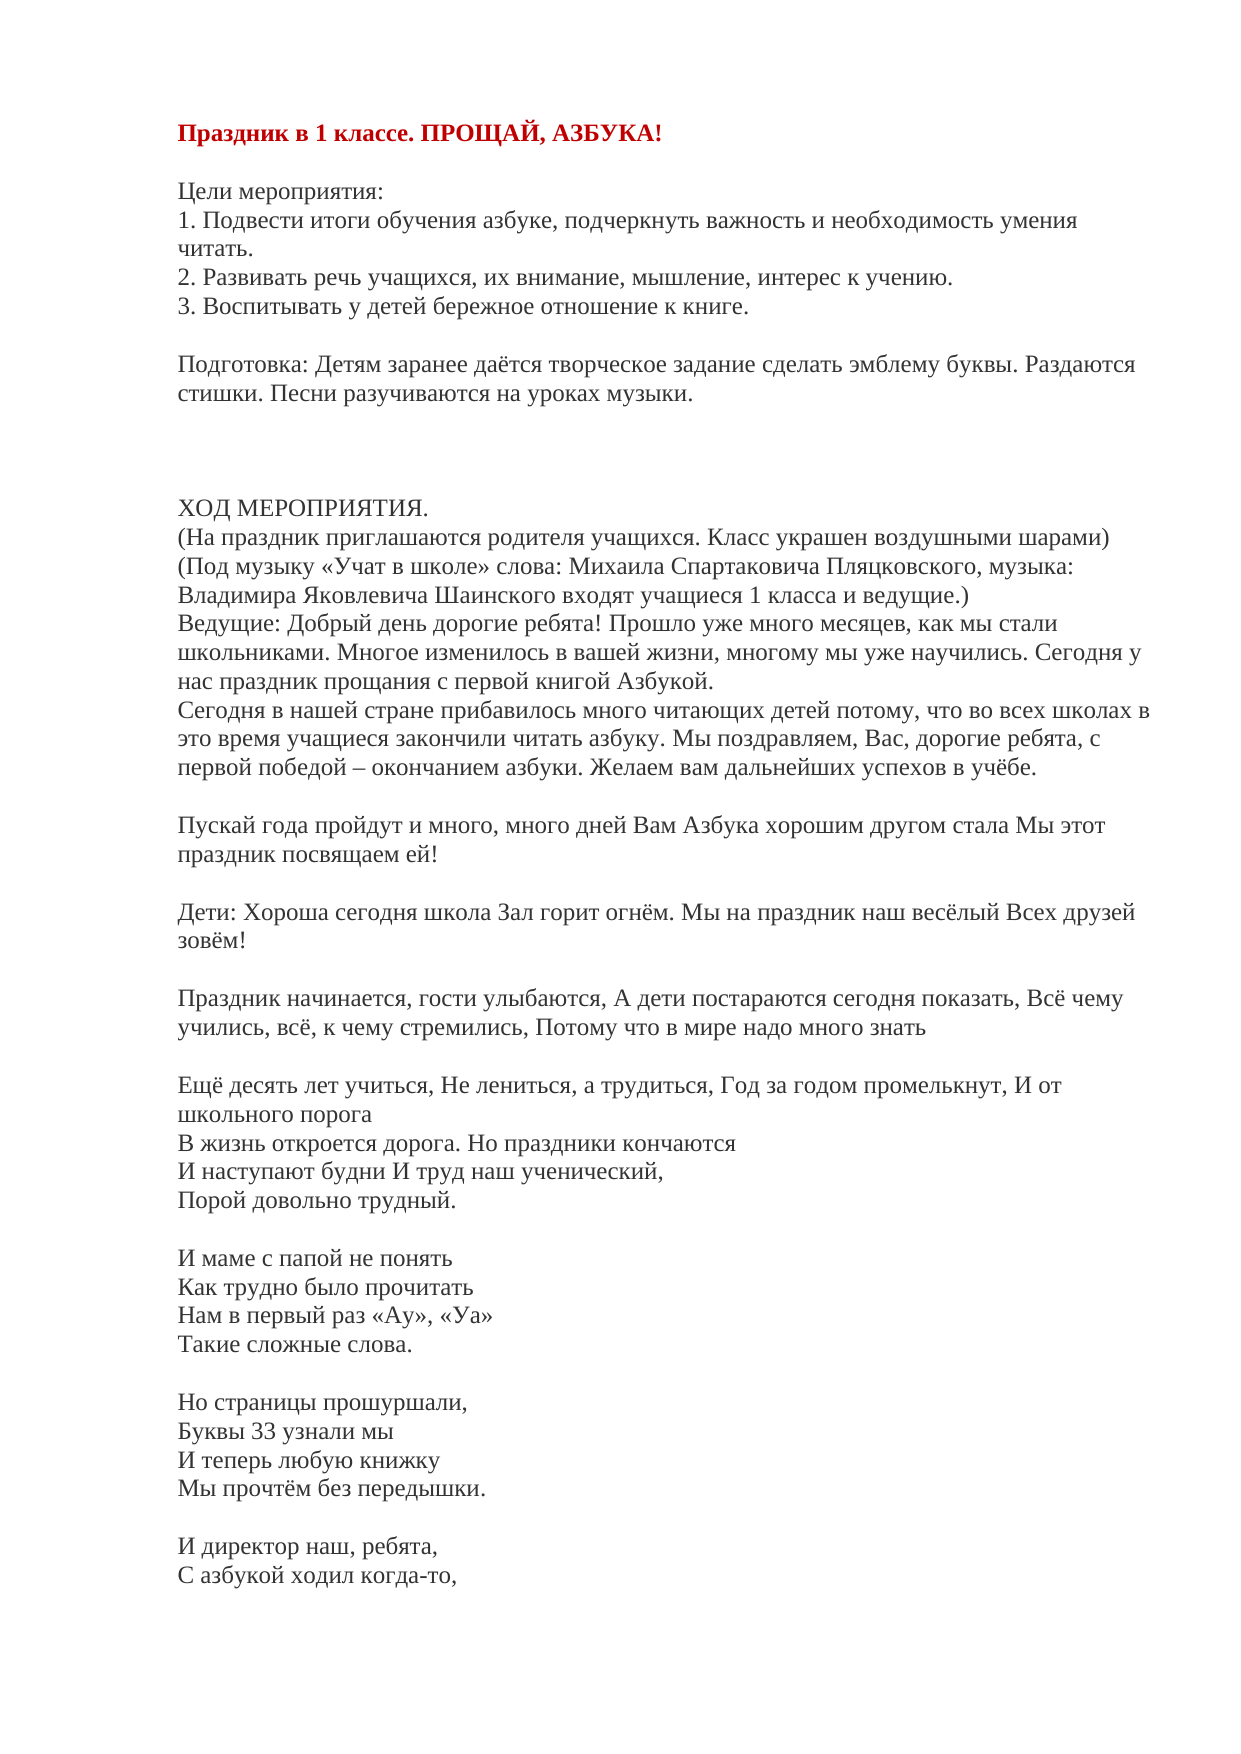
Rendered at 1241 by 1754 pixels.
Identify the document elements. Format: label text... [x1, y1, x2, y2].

text ХОД МЕРОПРИЯТИЯ. (На праздник приглашаются родителя учащихся. Класс украшен воздушными шарами) (Под музыку «Учат в школе» слова: Михаила Спартаковича Пляцковского, музыка: Владимира Яковлевича Шаинского входят учащиеся 1 класса и ведущие.) Ведущие: Добрый день дорогие ребята! Прошло уже много месяцев, как мы стали школьниками. Многое изменилось в вашей жизни, многому мы уже научились. Сегодня у нас праздник прощания с первой книгой Азбукой. Сегодня в нашей стране прибавилось много читающих детей потому, что во всех школах в это время учащиеся закончили читать азбуку. Мы поздравляем, Вас, дорогие ребята, с первой победой – окончанием азбуки. Желаем вам дальнейших успехов в учёбе. [177, 493, 1152, 781]
text И директор наш, ребята, С азбукой ходил когда-то, [177, 1531, 1152, 1618]
text Праздник начинается, гости улыбаются, А дети постараются сегодня показать, Всё чему учились, всё, к чему стремились, Потому что в мире надо много знать [177, 983, 1152, 1041]
text Но страницы прошуршали, Буквы 33 узнали мы И теперь любую книжку Мы прочтём без передышки. [177, 1387, 1152, 1502]
text Цели мероприятия: 1. Подвести итоги обучения азбуке, подчеркнуть важность и необходимость умения читать. 2. Развивать речь учащихся, их внимание, мышление, интерес к учению. 3. Воспитывать у детей бережное отношение к книге. [177, 176, 1152, 320]
text И маме с папой не понять Как трудно было прочитать Нам в первый раз «Ау», «Уа» Такие сложные слова. [177, 1243, 1152, 1358]
text Пускай года пройдут и много, много дней Вам Азбука хорошим другом стала Мы этот праздник посвящаем ей! [177, 810, 1152, 868]
text Дети: Хороша сегодня школа Зал горит огнём. Мы на праздник наш весёлый Всех друзей зовём! [177, 897, 1152, 954]
text Праздник в 1 классе. ПРОЩАЙ, АЗБУКА! [177, 118, 1152, 147]
text Ещё десять лет учиться, Не лениться, а трудиться, Год за годом промелькнут, И от школьного порога В жизнь откроется дорога. Но праздники кончаются И наступают будни И труд наш ученический, Порой довольно трудный. [177, 1070, 1152, 1214]
text Подготовка: Детям заранее даётся творческое задание сделать эмблему буквы. Раздаются стишки. Песни разучиваются на уроках музыки. [177, 349, 1152, 406]
